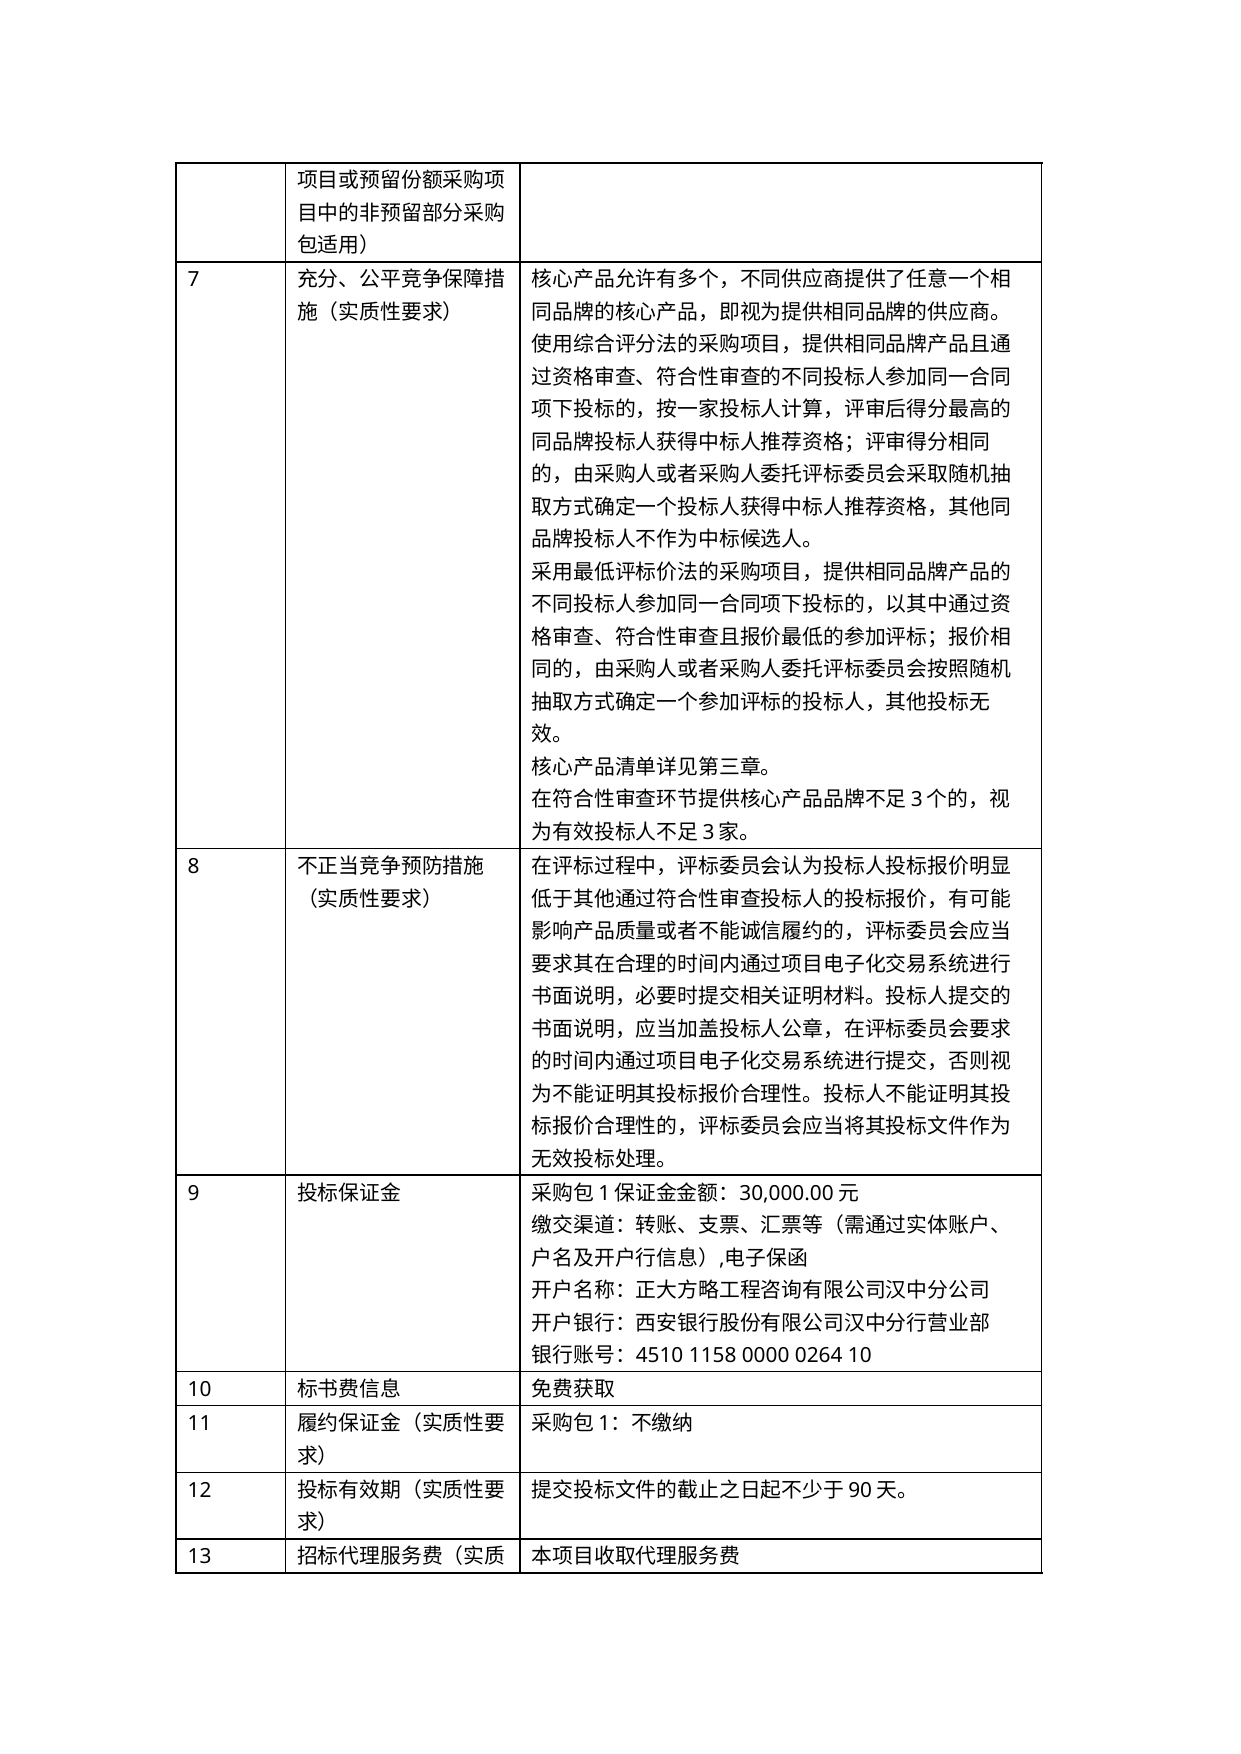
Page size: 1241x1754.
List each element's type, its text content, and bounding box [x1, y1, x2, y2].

table_cell 8 [177, 849, 285, 1174]
table_cell 13 [177, 1540, 285, 1572]
table_cell 招标代理服务费（实质性要求） [286, 1540, 519, 1572]
table_cell 9 [177, 1176, 285, 1371]
table_cell 采购包1保证金金额：30,000.00元 缴交渠道：转账、支票、汇票等（需通过实体账户、户名及开户行信息）,电子保函 开户名称：正大方略工程咨询有限公司汉中分公司 开户银行：西安银行股份有限公司汉中分行营业部 银行账号：4510 1158 0000 0264 10 [521, 1176, 1041, 1371]
table_cell 免费获取 [521, 1372, 1041, 1405]
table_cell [521, 164, 1041, 261]
table_cell 投标保证金 [286, 1176, 519, 1371]
table_cell 12 [177, 1473, 285, 1538]
table_cell 不正当竞争预防措施（实质性要求） [286, 849, 519, 1174]
table_cell 6 [177, 164, 285, 261]
table_cell 核心产品允许有多个，不同供应商提供了任意一个相同品牌的核心产品，即视为提供相同品牌的供应商。 使用综合评分法的采购项目，提供相同品牌产品且通过资格审查、符合性审查的不同投标人参加同一合同项下投标的，按一家投标人计算，评审后得分最高的同品牌投标人获得中标人推荐资格；评审得分相同的，由采购人或者采购人委托评标委员会采取随机抽取方式确定一个投标人获得中标人推荐资格，其他同品牌投标人不作为中标候选人。 采用最低评标价法的采购项目，提供相同品牌产品的不同投标人参加同一合同项下投标的，以其中通过资格审查、符合性审查且报价最低的参加评标；报价相同的，由采购人或者采购人委托评标委员会按照随机抽取方式确定一个参加评标的投标人，其他投标无效。 核心产品清单详见第三章。 在符合性审查环节提供核心产品品牌不足3个的，视为有效投标人不足3家。 [521, 263, 1041, 848]
table_cell 11 [177, 1406, 285, 1471]
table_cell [521, 1540, 1041, 1572]
table_cell 投标有效期（实质性要求） [286, 1473, 519, 1538]
table_cell 7 [177, 263, 285, 848]
table_cell 充分、公平竞争保障措施（实质性要求） [286, 263, 519, 848]
table_cell 10 [177, 1372, 285, 1405]
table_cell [286, 164, 519, 261]
table_cell 履约保证金（实质性要求） [286, 1406, 519, 1471]
table_cell 在评标过程中，评标委员会认为投标人投标报价明显低于其他通过符合性审查投标人的投标报价，有可能影响产品质量或者不能诚信履约的，评标委员会应当要求其在合理的时间内通过项目电子化交易系统进行书面说明，必要时提交相关证明材料。投标人提交的书面说明，应当加盖投标人公章，在评标委员会要求的时间内通过项目电子化交易系统进行提交，否则视为不能证明其投标报价合理性。投标人不能证明其投标报价合理性的，评标委员会应当将其投标文件作为无效投标处理。 [521, 849, 1041, 1174]
table_cell 提交投标文件的截止之日起不少于90天。 [521, 1473, 1041, 1538]
table_cell 采购包1：不缴纳 [521, 1406, 1041, 1471]
table_cell 标书费信息 [286, 1372, 519, 1405]
